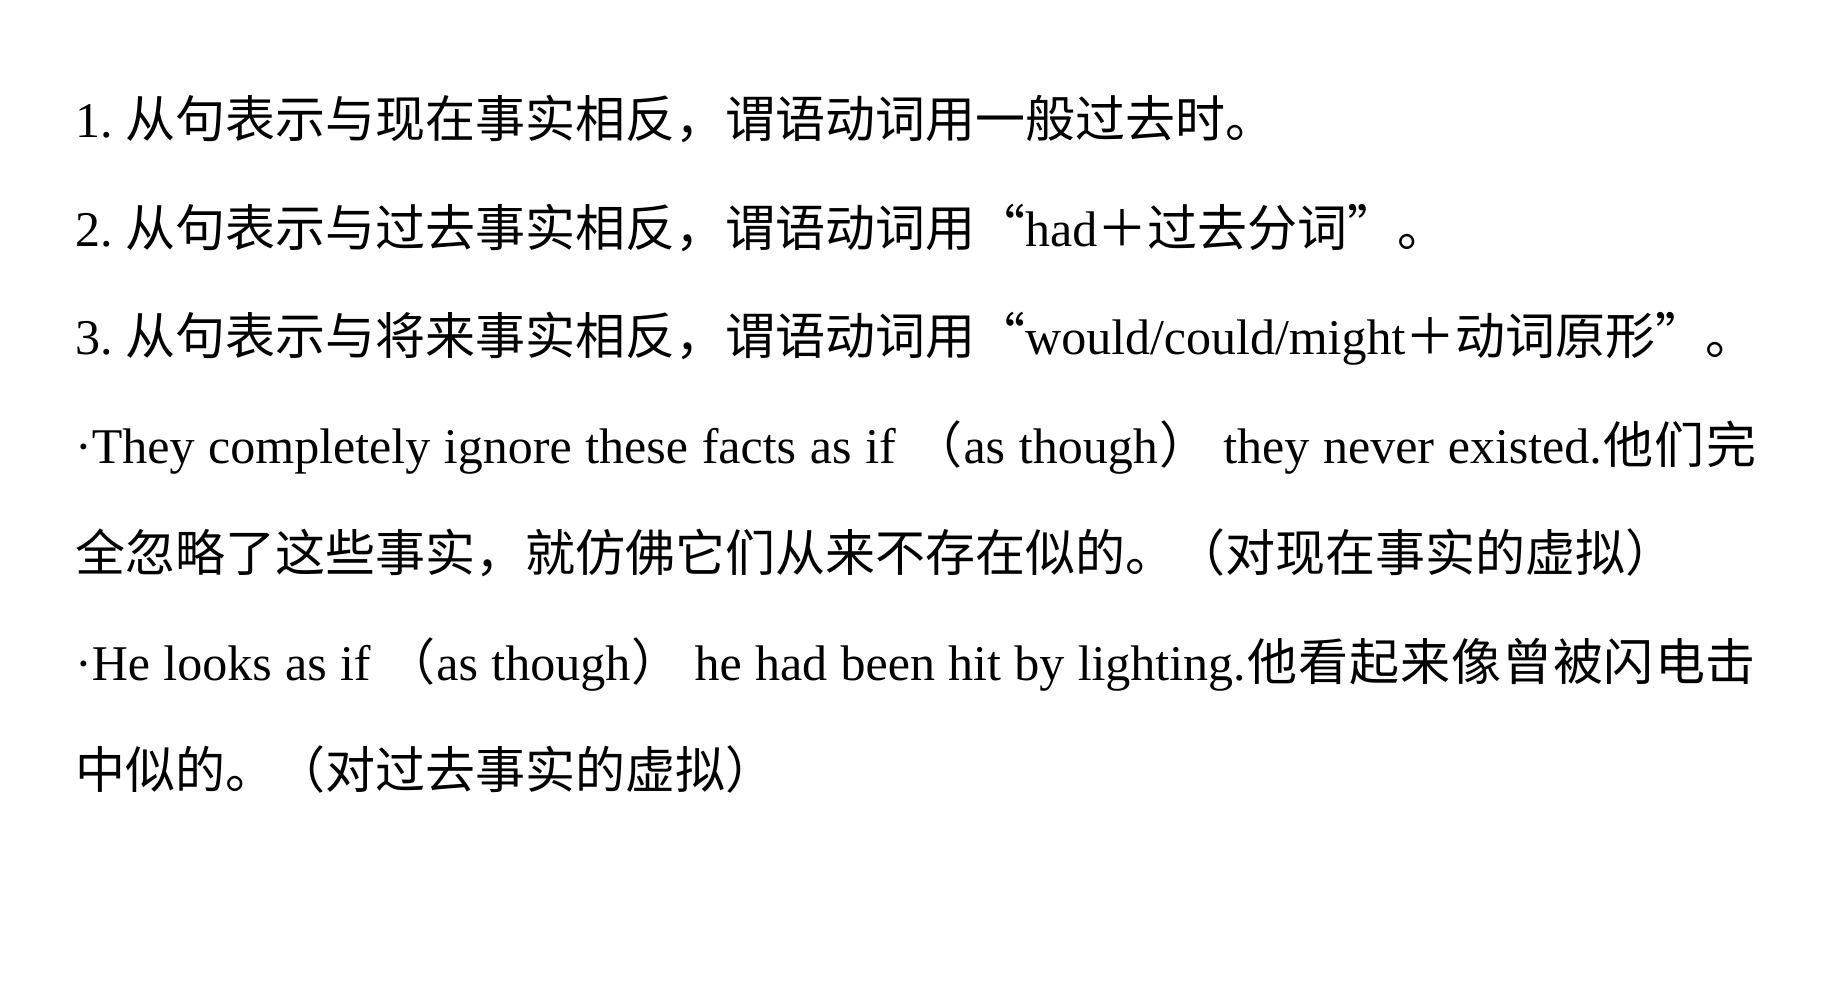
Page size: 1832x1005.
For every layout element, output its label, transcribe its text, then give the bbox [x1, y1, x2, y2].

text 1. 从句表示与现在事实相反，谓语动词用一般过去时。 [75, 79, 1756, 152]
text 3. 从句表示与将来事实相反，谓语动词用“would/could/might＋动词原形”。 [75, 297, 1756, 369]
text 2. 从句表示与过去事实相反，谓语动词用“had＋过去分词”。 [75, 188, 1756, 261]
text ·He looks as if （as though） he had been hit by lighting.他看起来像曾被闪电击中似的。（对过去事实的虚拟） [75, 622, 1756, 803]
text ·They completely ignore these facts as if （as though） they never existed.他们完全忽略了这些事实，就仿佛它们从来不存在似的。（对现在事实的虚拟） [75, 405, 1756, 586]
